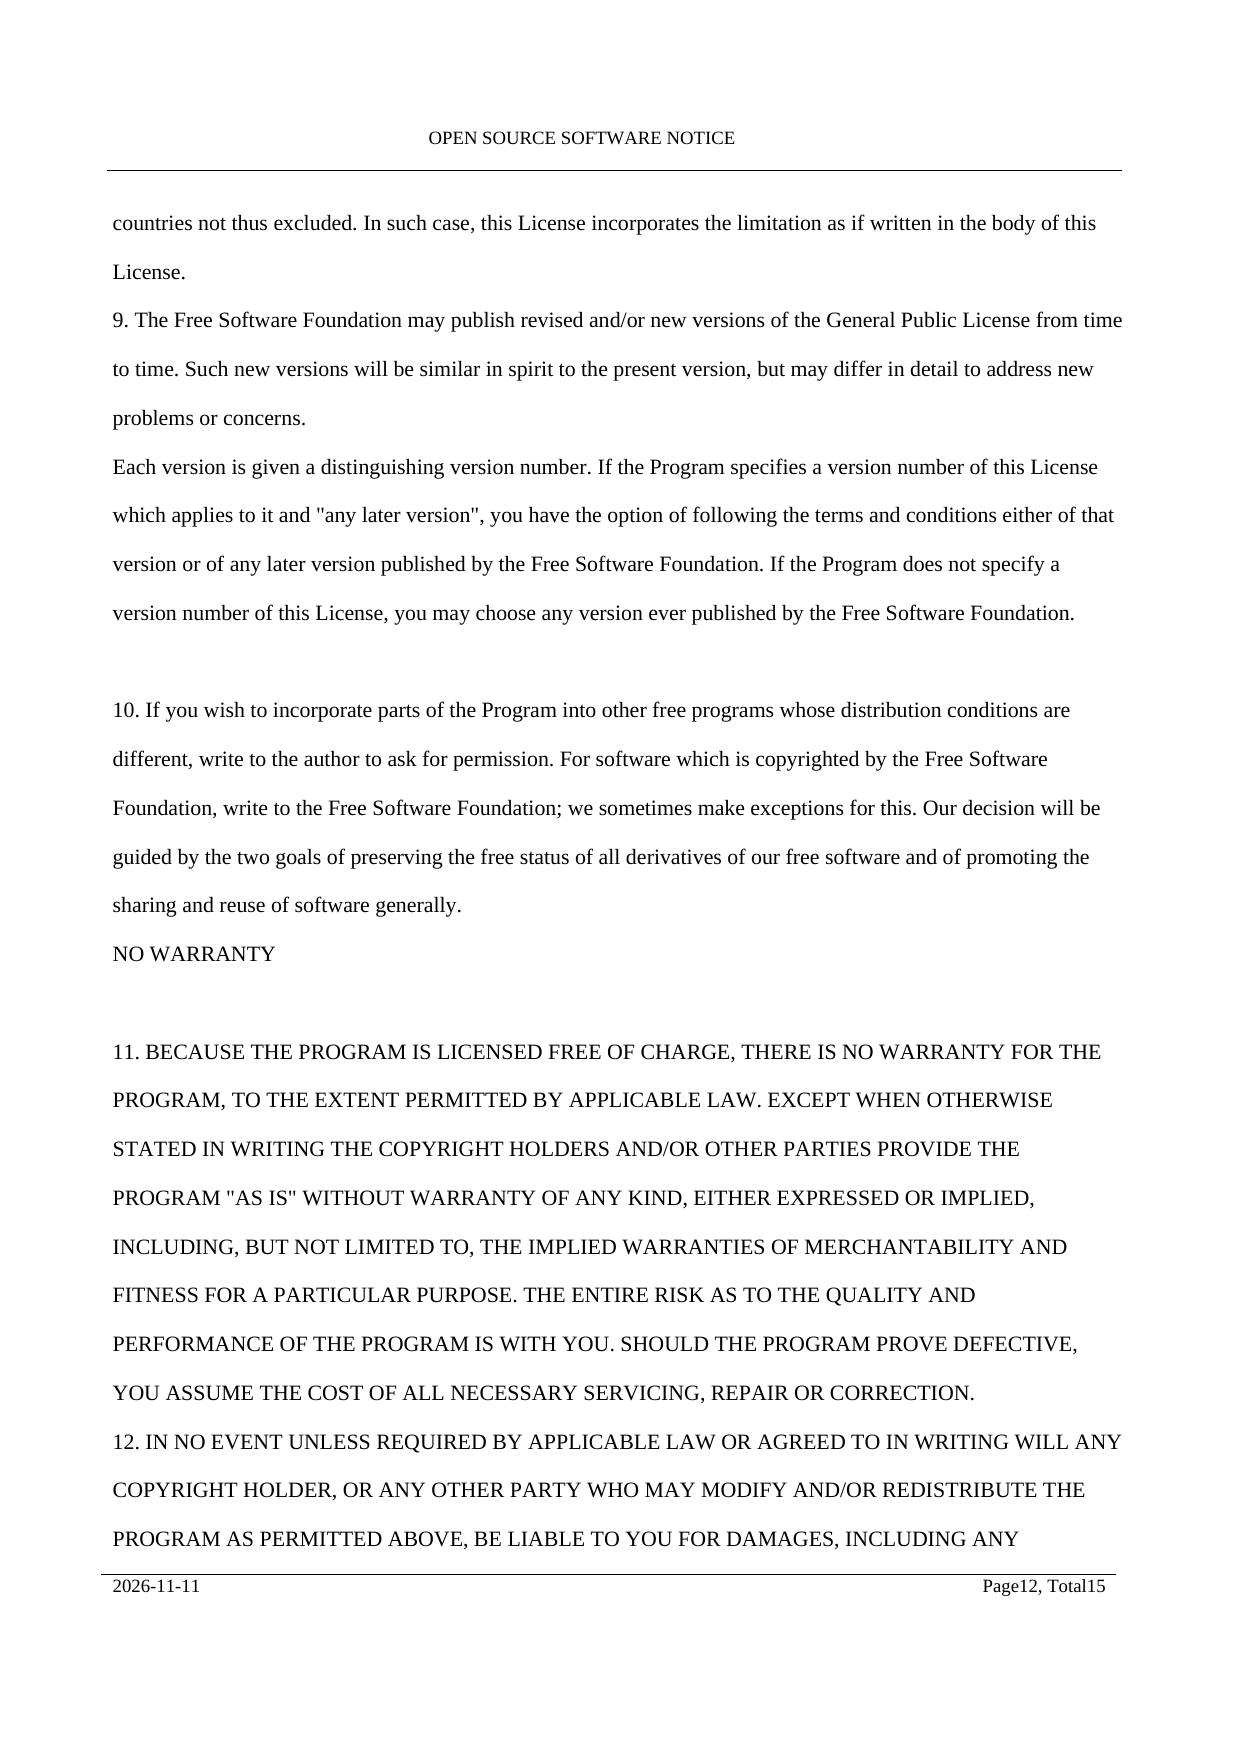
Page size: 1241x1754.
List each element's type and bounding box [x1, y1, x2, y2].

text [112, 206, 1128, 1555]
